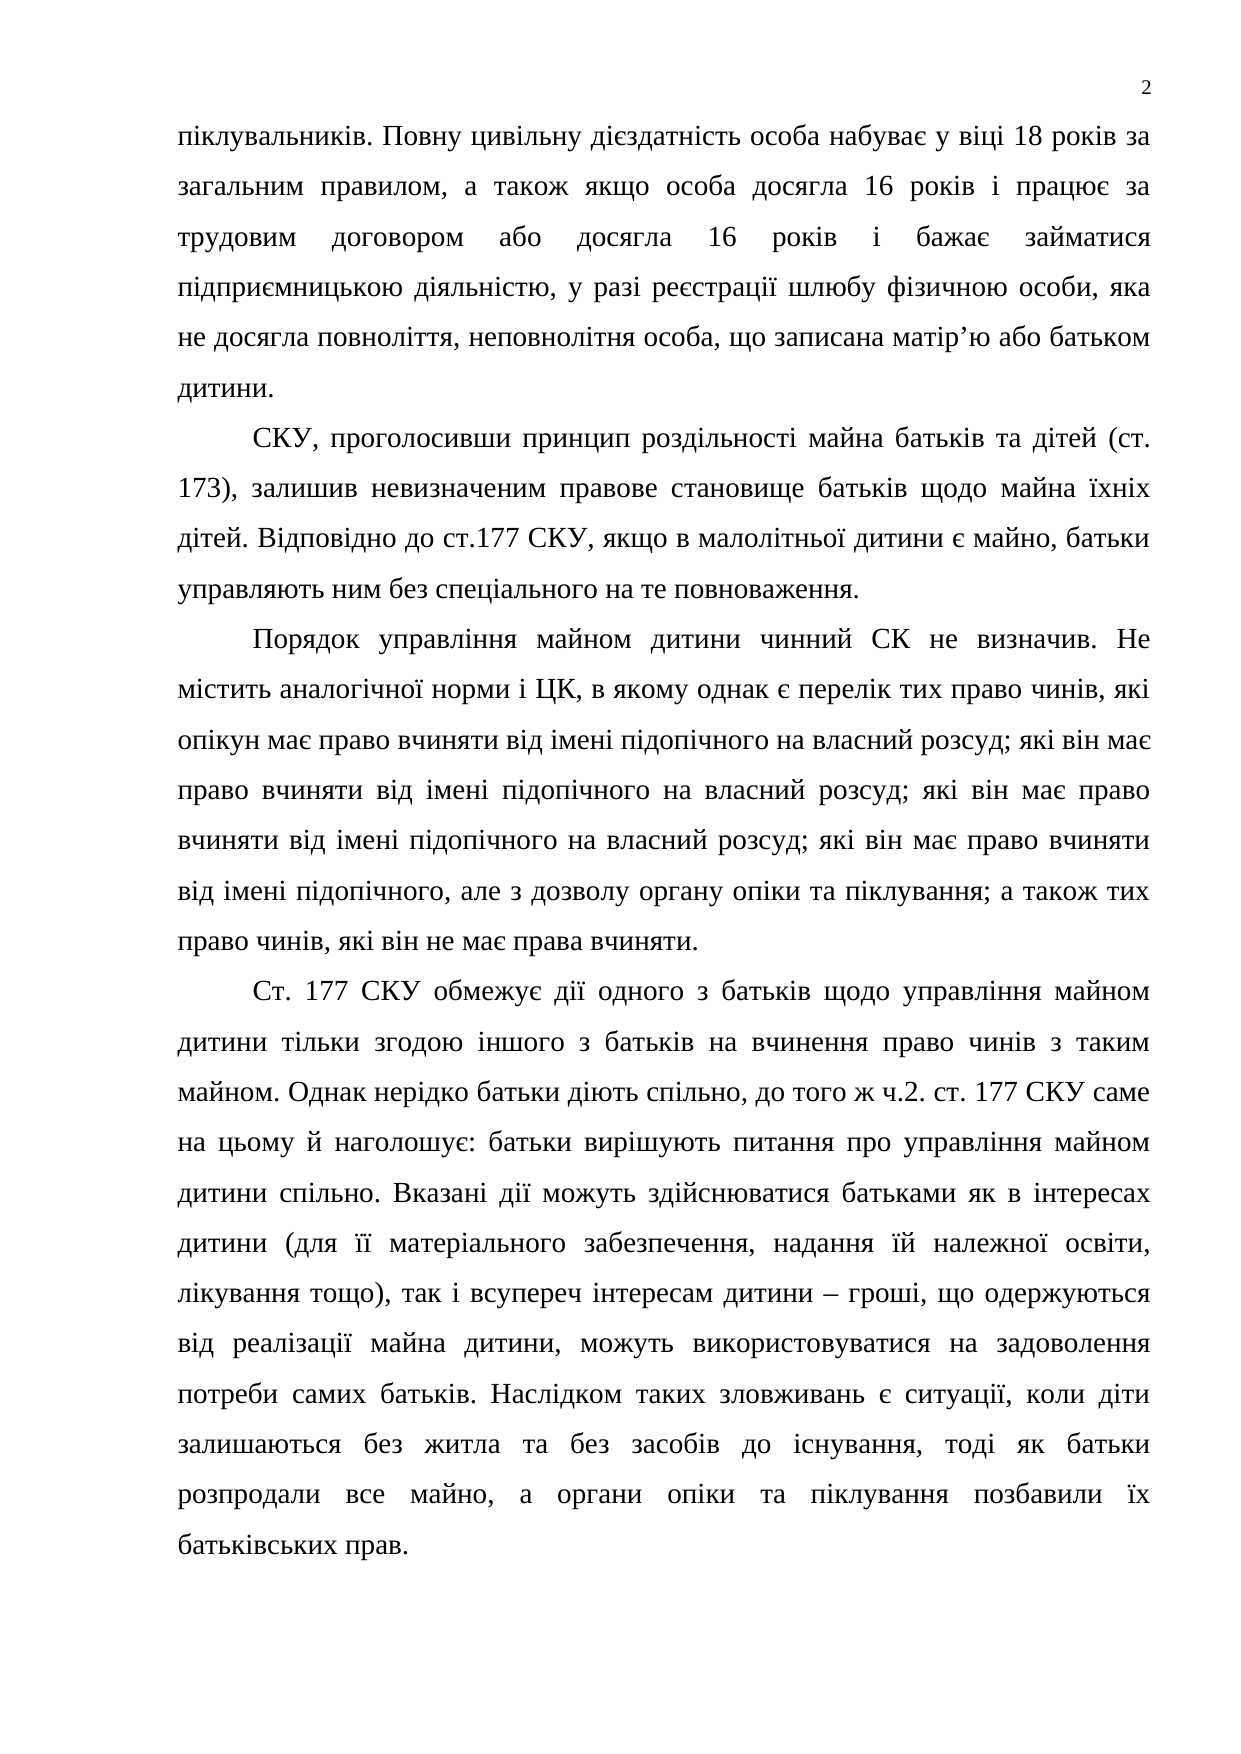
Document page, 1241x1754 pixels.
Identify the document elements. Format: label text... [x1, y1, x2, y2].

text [177, 118, 1152, 403]
text Ст. 177 СКУ обмежує дії одного з батьків щодо управління майном дитини тільки згодою іншого з батьків на вчинення право чинів з таким майном. Однак нерідко батьки діють спільно, до того ж ч.2. ст. 177 СКУ саме на цьому й наголошує: батьки вирішують питання про управління майном дитини спільно. Вказані дії можуть здійснюватися батьками як в інтересах дитини (для її матеріального забезпечення, надання їй належної освіти, лікування тощо), так і всупереч інтересам дитини – гроші, що одержуються від реалізації майна дитини, можуть використовуватися на задоволення потреби самих батьків. Наслідком таких зловживань є ситуації, коли діти залишаються без житла та без засобів до існування, тоді як батьки розпродали все майно, а органи опіки та піклування позбавили їх батьківських прав. [177, 973, 1152, 1560]
text СКУ, проголосивши принцип роздільності майна батьків та дітей (ст. 173), залишив невизначеним правове становище батьків щодо майна їхніх дітей. Відповідно до ст.177 СКУ, якщо в малолітньої дитини є майно, батьки управляють ним без спеціального на те повноваження. [177, 420, 1152, 604]
text Порядок управління майном дитини чинний СК не визначив. Не містить аналогічної норми і ЦК, в якому однак є перелік тих право чинів, які опікун має право вчиняти від імені підопічного на власний розсуд; які він має право вчиняти від імені підопічного на власний розсуд; які він має право вчиняти від імені підопічного на власний розсуд; які він має право вчиняти від імені підопічного, але з дозволу органу опіки та піклування; а також тих право чинів, які він не має права вчиняти. [177, 621, 1152, 957]
